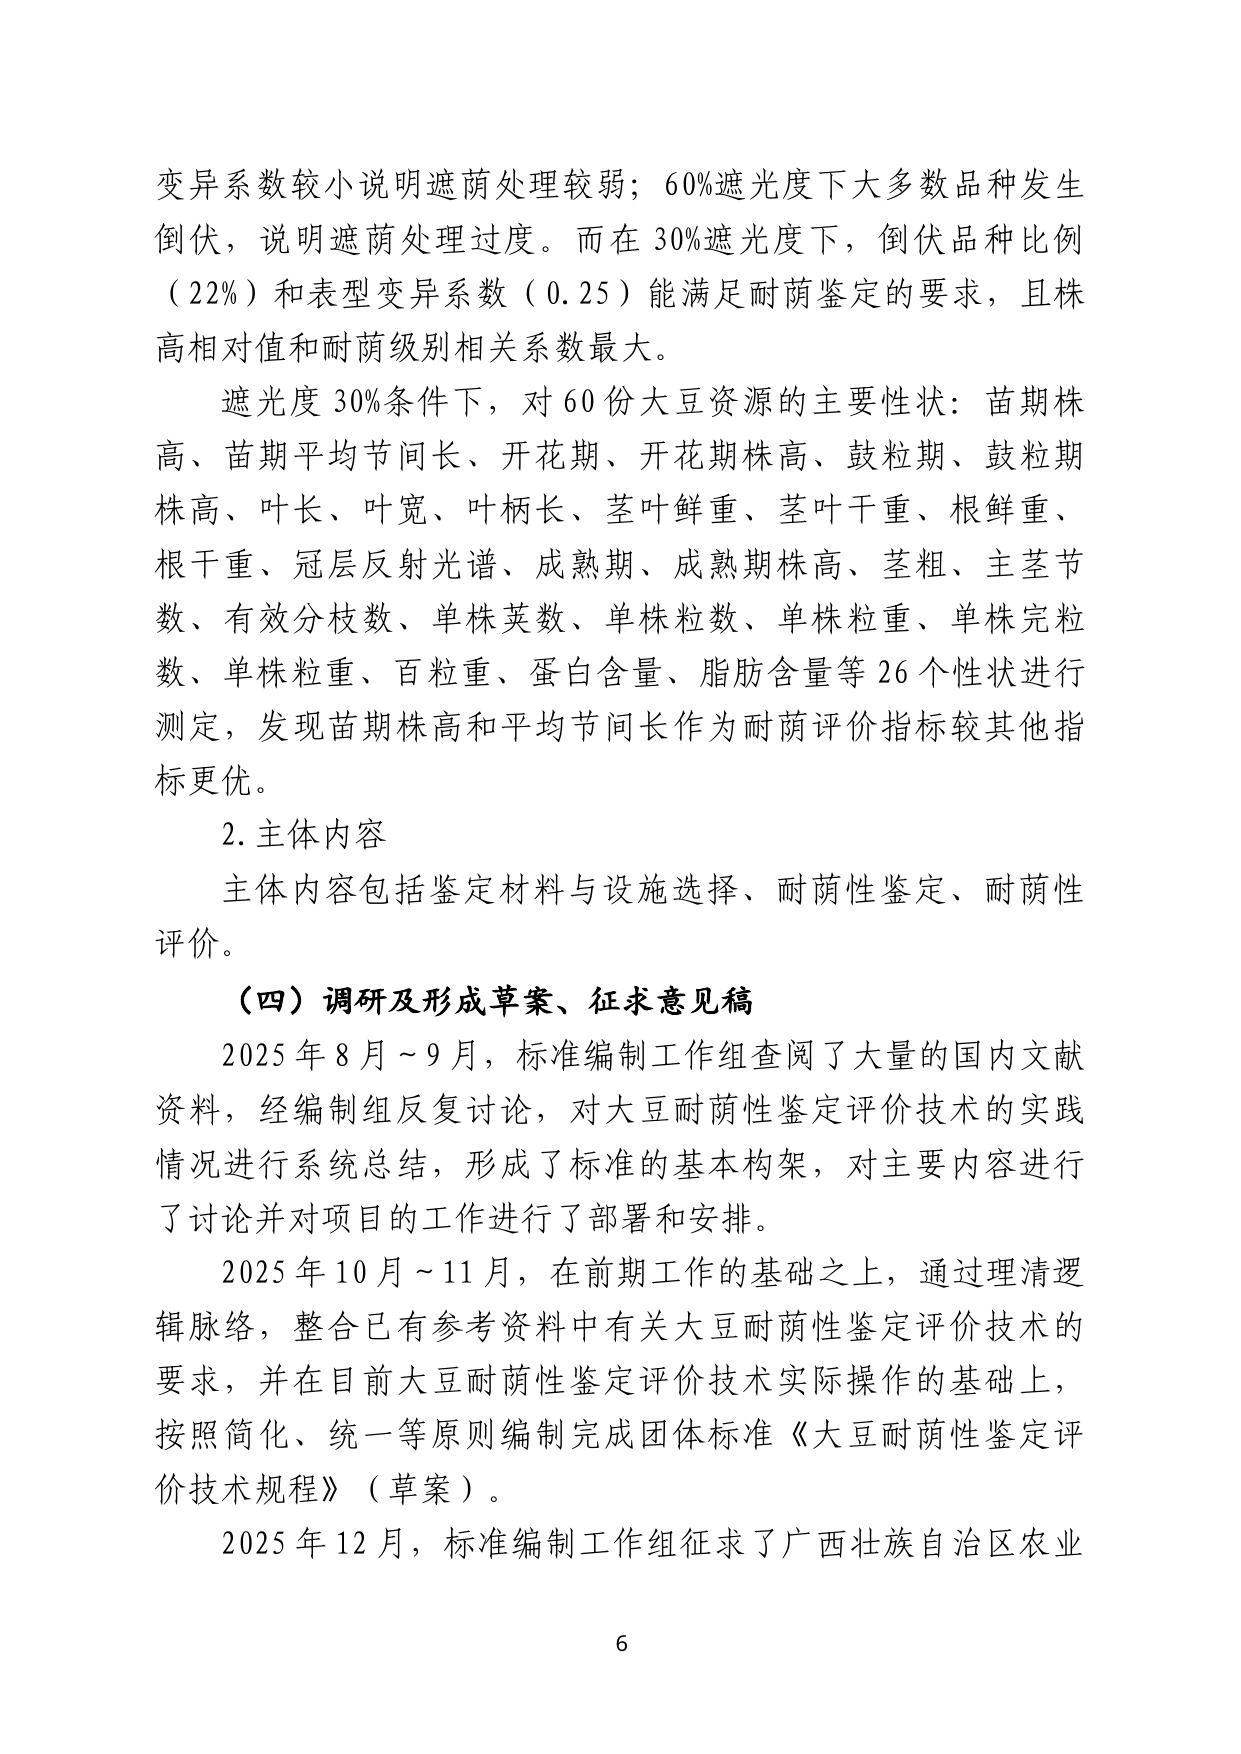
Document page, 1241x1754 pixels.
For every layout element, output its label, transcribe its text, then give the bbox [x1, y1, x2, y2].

text 主体内容包括鉴定材料与设施选择、耐荫性鉴定、耐荫性评价。 [153, 858, 1087, 966]
text 2025年10月～11月，在前期工作的基础之上，通过理清逻辑脉络，整合已有参考资料中有关大豆耐荫性鉴定评价技术的要求，并在目前大豆耐荫性鉴定评价技术实际操作的基础上，按照简化、统一等原则编制完成团体标准《大豆耐荫性鉴定评价技术规程》（草案）。 [153, 1241, 1087, 1512]
text 2025年8月～9月，标准编制工作组查阅了大量的国内文献资料，经编制组反复讨论，对大豆耐荫性鉴定评价技术的实践情况进行系统总结，形成了标准的基本构架，对主要内容进行了讨论并对项目的工作进行了部署和安排。 [153, 1024, 1087, 1241]
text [153, 153, 1087, 370]
text （四）调研及形成草案、征求意见稿 [153, 966, 1087, 1024]
text 2.主体内容 [153, 803, 1087, 858]
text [153, 1512, 1087, 1566]
text 遮光度30%条件下，对60份大豆资源的主要性状：苗期株高、苗期平均节间长、开花期、开花期株高、鼓粒期、鼓粒期株高、叶长、叶宽、叶柄长、茎叶鲜重、茎叶干重、根鲜重、根干重、冠层反射光谱、成熟期、成熟期株高、茎粗、主茎节数、有效分枝数、单株荚数、单株粒数、单株粒重、单株完粒数、单株粒重、百粒重、蛋白含量、脂肪含量等26个性状进行测定，发现苗期株高和平均节间长作为耐荫评价指标较其他指标更优。 [153, 370, 1087, 803]
